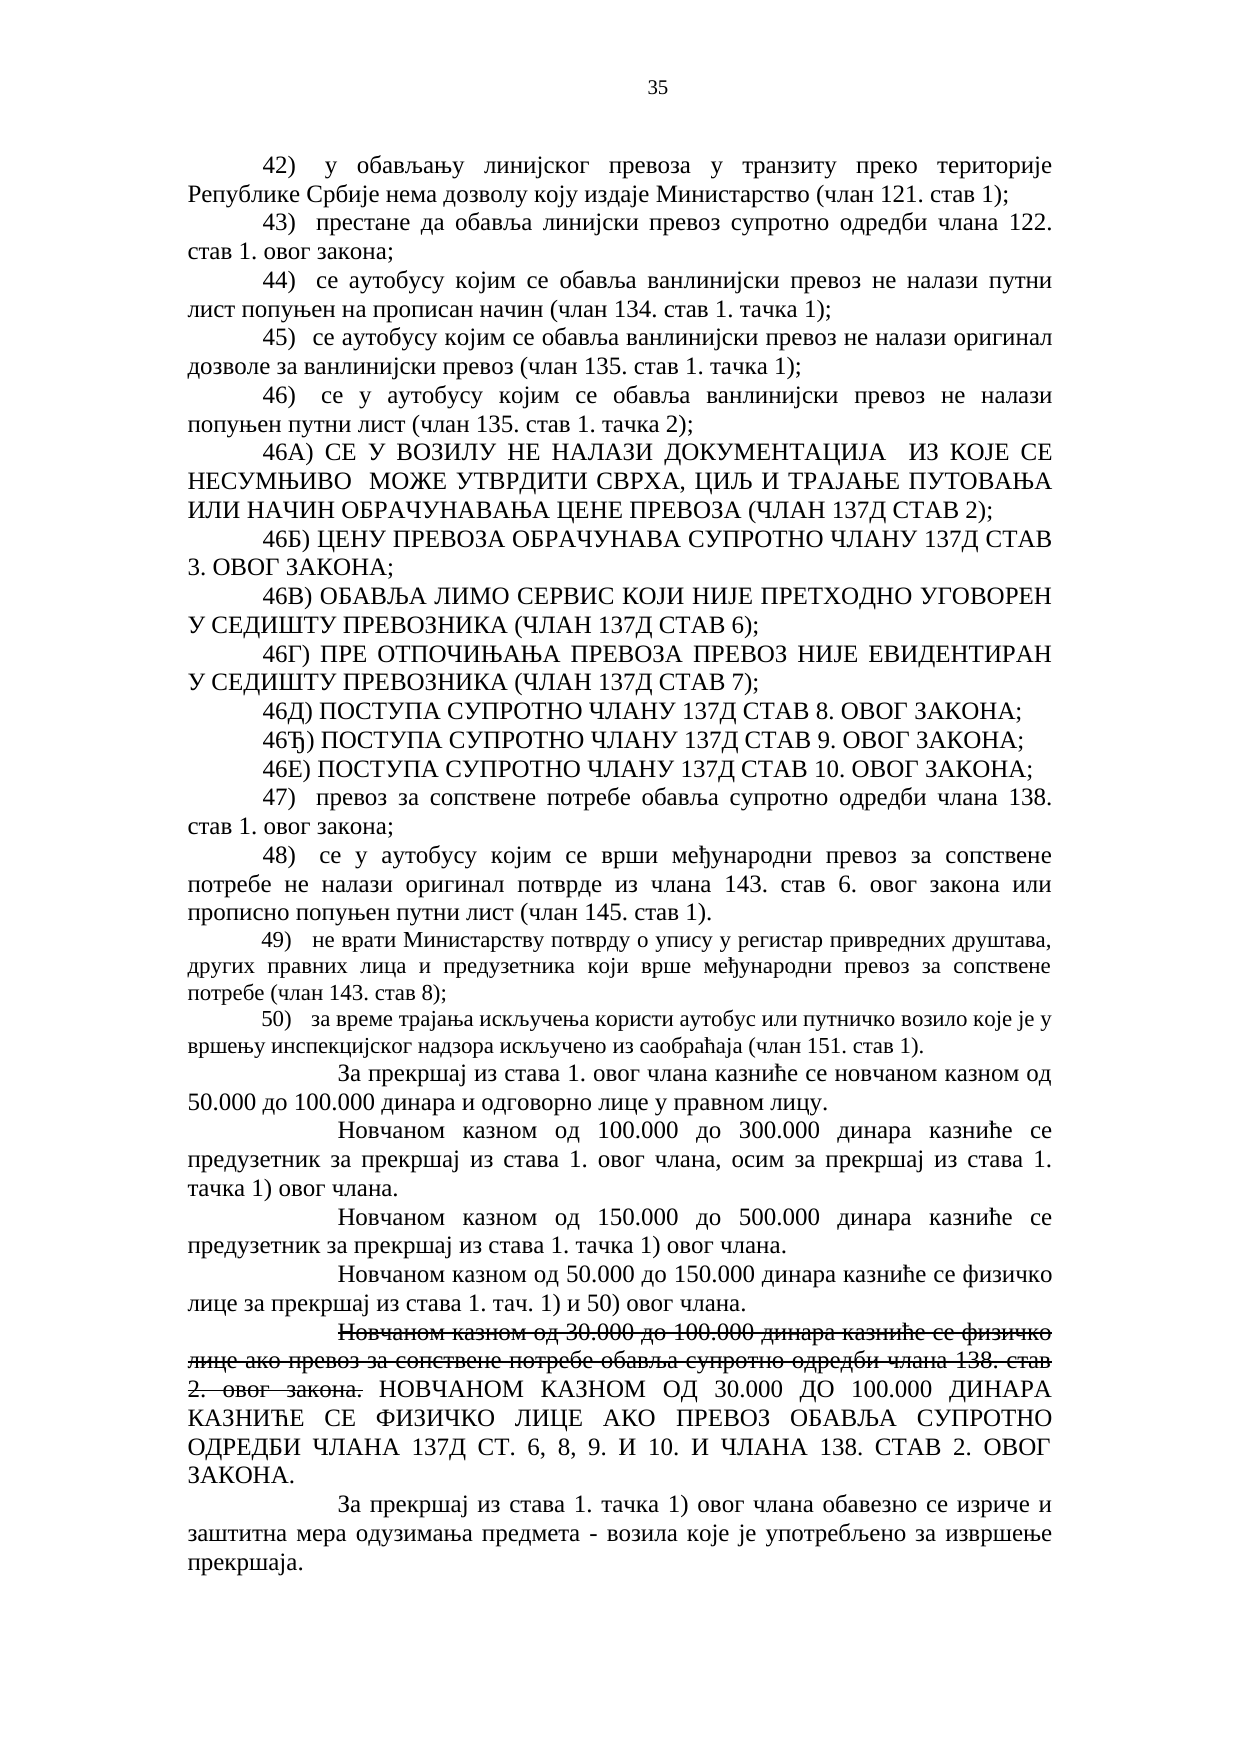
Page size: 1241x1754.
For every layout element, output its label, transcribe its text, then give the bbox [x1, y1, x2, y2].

text 46Б) ЦЕНУ ПРЕВОЗА ОБРАЧУНАВА СУПРОТНО ЧЛАНУ 137Д СТАВ 3. ОВОГ ЗАКОНА; [187, 524, 1053, 581]
text 46Ђ) ПОСТУПА СУПРОТНО ЧЛАНУ 137Д СТАВ 9. ОВОГ ЗАКОНА; [187, 725, 1053, 754]
text Новчаном казном од 100.000 до 300.000 динара казниће се предузетник за прекршај из става 1. овог члана, осим за прекршај из става 1. тачка 1) овог члана. [187, 1116, 1053, 1202]
text 46Д) ПОСТУПА СУПРОТНО ЧЛАНУ 137Д СТАВ 8. ОВОГ ЗАКОНА; [187, 696, 1053, 725]
list се аутобусу којим се обавља ванлинијски превоз не налази путни лист попуњен на прописан начин (члан 134. став 1. тачка 1); [187, 265, 1053, 322]
text 46Г) ПРЕ ОТПОЧИЊАЊА ПРЕВОЗА ПРЕВОЗ НИЈЕ ЕВИДЕНТИРАН У СЕДИШТУ ПРЕВОЗНИКА (ЧЛАН 137Д СТАВ 7); [187, 639, 1053, 696]
text 46Е) ПОСТУПА СУПРОТНО ЧЛАНУ 137Д СТАВ 10. ОВОГ ЗАКОНА; [187, 754, 1053, 782]
text Новчаном казном од 50.000 до 150.000 динара казниће се физичко лице за прекршај из става 1. тач. 1) и 50) овог члана. [187, 1259, 1053, 1317]
list у обављању линијског превоза у транзиту преко територије Републике Србије нема дозволу коју издаје Министарство (члан 121. став 1); [187, 150, 1053, 207]
list се у аутобусу којим се врши међународни превоз за сопствене потребе не налази оригинал потврде из члана 143. став 6. овог закона или прописно попуњен путни лист (члан 145. став 1). [187, 840, 1053, 926]
text За прекршај из става 1. овог члана казниће се новчаном казном од 50.000 до 100.000 динара и одговорно лице у правном лицу. [187, 1058, 1053, 1116]
list се аутобусу којим се обавља ванлинијски превоз не налази оригинал дозволе за ванлинијски превоз (члан 135. став 1. тачка 1); [187, 322, 1053, 380]
list превоз за сопствене потребе обавља супротно одредби члана 138. став 1. овог закона; [187, 782, 1053, 840]
text За прекршај из става 1. тачка 1) овог члана обавезно се изриче и заштитна мера одузимања предмета - возила које је употребљено за извршење прекршаја. [187, 1489, 1053, 1576]
text 46В) ОБАВЉА ЛИМО СЕРВИС КОЈИ НИЈЕ ПРЕТХОДНО УГОВОРЕН У СЕДИШТУ ПРЕВОЗНИКА (ЧЛАН 137Д СТАВ 6); [187, 581, 1053, 639]
text Новчаном казном од 30.000 до 100.000 динара казниће се физичко лице ако превоз за сопствене потребе обавља супротно одредби члана 138. став 2. овог закона. НОВЧАНОМ КАЗНОМ ОД 30.000 ДО 100.000 ДИНАРА КАЗНИЋЕ СЕ ФИЗИЧКО ЛИЦЕ АКО ПРЕВОЗ ОБАВЉА СУПРОТНО ОДРЕДБИ ЧЛАНА 137Д СТ. 6, 8, 9. И 10. И ЧЛАНА 138. СТАВ 2. ОВОГ ЗАКОНА. [187, 1317, 1053, 1489]
list не врати Министарству потврду о упису у регистар привредних друштава, других правних лица и предузетника који врше међународни превоз за сопствене потребе (члан 143. став 8); [187, 926, 1053, 1005]
text Новчаном казном од 150.000 до 500.000 динара казниће се предузетник за прекршај из става 1. тачка 1) овог члана. [187, 1202, 1053, 1259]
text 46А) СЕ У ВОЗИЛУ НЕ НАЛАЗИ ДОКУМЕНТАЦИЈА ИЗ КОЈЕ СЕ НЕСУМЊИВО МОЖЕ УТВРДИТИ СВРХА, ЦИЉ И ТРАЈАЊЕ ПУТОВАЊА ИЛИ НАЧИН ОБРАЧУНАВАЊА ЦЕНЕ ПРЕВОЗА (ЧЛАН 137Д СТАВ 2); [187, 437, 1053, 524]
list за време трајања искључења користи аутобус или путничко возило које је у вршењу инспекцијског надзора искључено из саобраћаја (члан 151. став 1). [187, 1005, 1053, 1058]
list престане да обавља линијски превоз супротно одредби члана 122. став 1. овог закона; [187, 207, 1053, 265]
list се у аутобусу којим се обавља ванлинијски превоз не налази попуњен путни лист (члан 135. став 1. тачка 2); [187, 380, 1053, 437]
